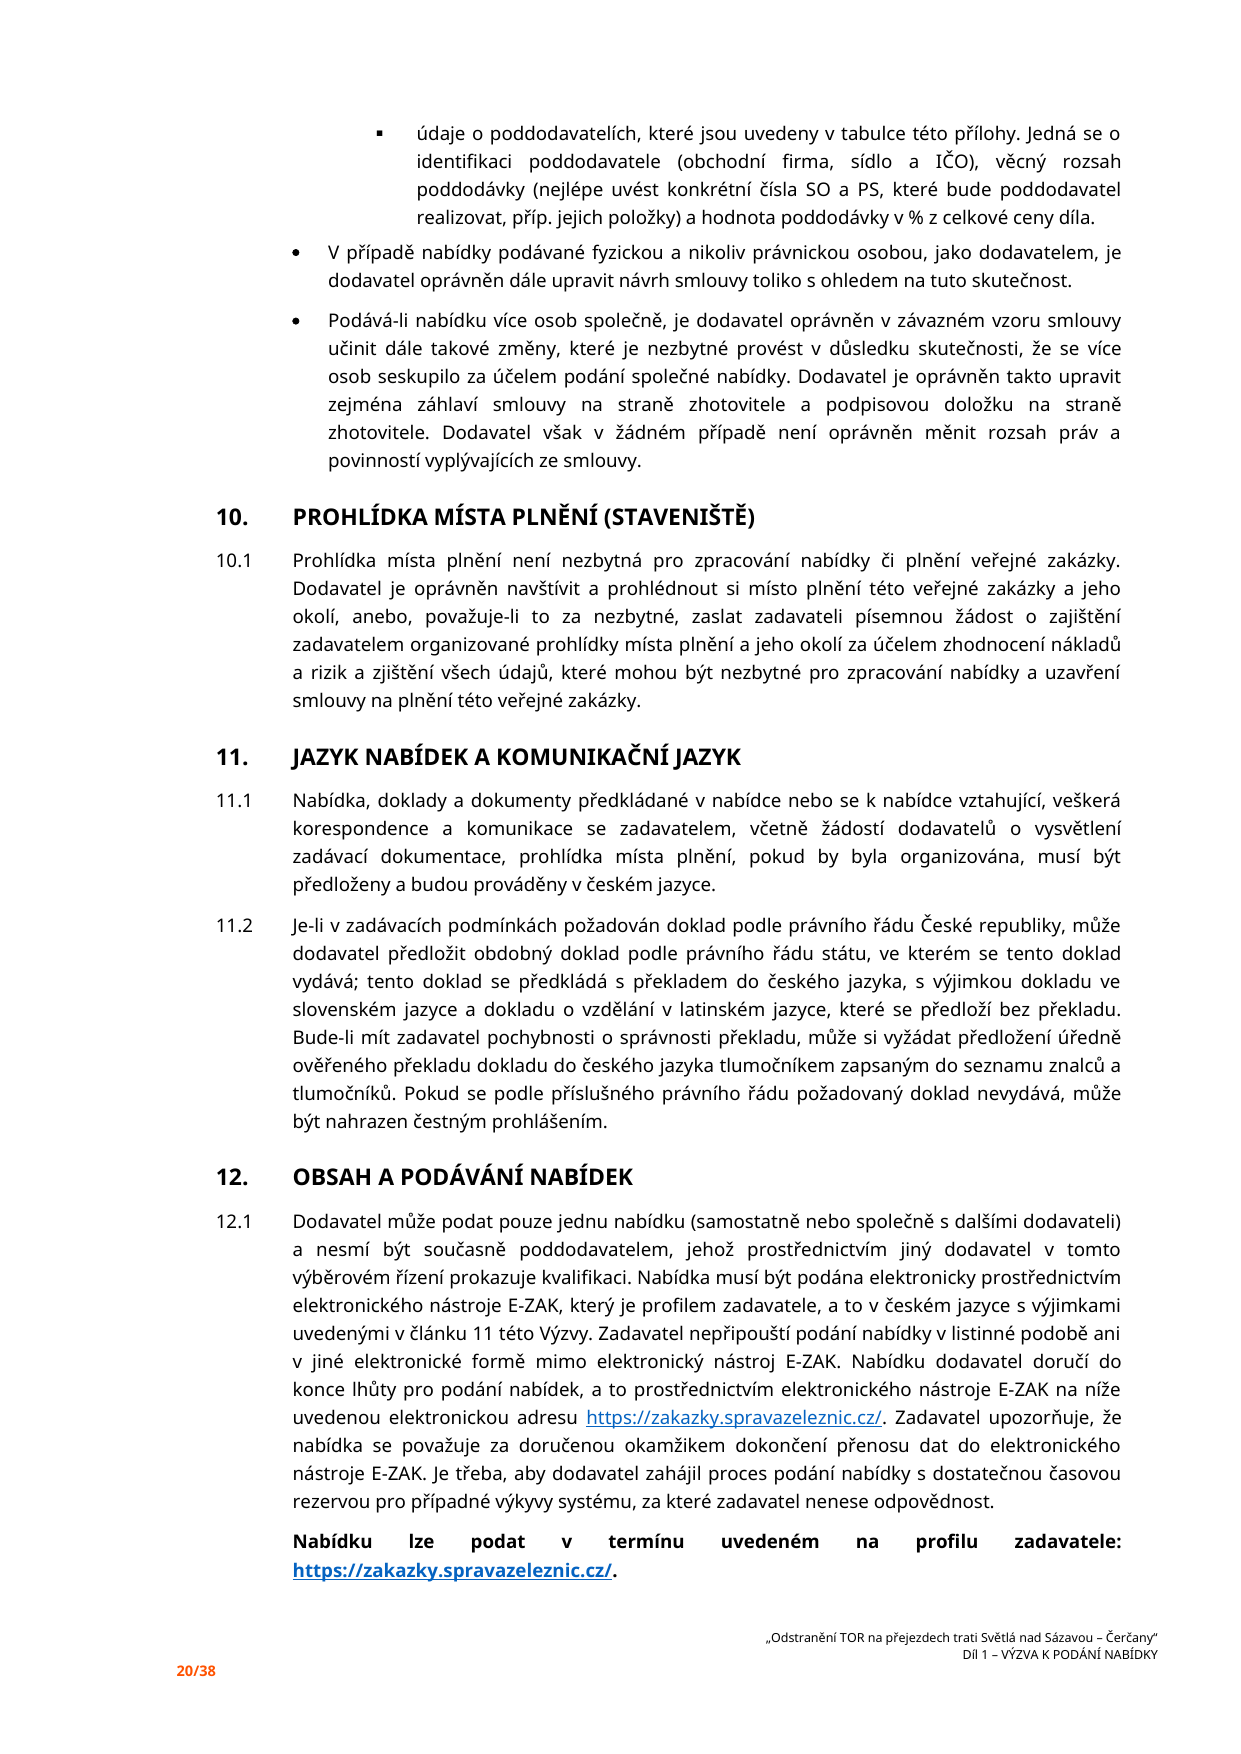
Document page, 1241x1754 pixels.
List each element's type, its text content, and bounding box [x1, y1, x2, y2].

text Nabídka, doklady a dokumenty předkládané v nabídce nebo se k nabídce vztahující, veškerá korespondence a komunikace se zadavatelem, včetně žádostí dodavatelů o vysvětlení zadávací dokumentace, prohlídka místa plnění, pokud by byla organizována, musí být předloženy a budou prováděny v českém jazyce. [216, 787, 1122, 897]
text PROHLÍDKA MÍSTA PLNĚNÍ (STAVENIŠTĚ) [216, 501, 1122, 532]
text Prohlídka místa plnění není nezbytná pro zpracování nabídky či plnění veřejné zakázky. Dodavatel je oprávněn navštívit a prohlédnout si místo plnění této veřejné zakázky a jeho okolí, anebo, považuje-li to za nezbytné, zaslat zadavateli písemnou žádost o zajištění zadavatelem organizované prohlídky místa plnění a jeho okolí za účelem zhodnocení nákladů a rizik a zjištění všech údajů, které mohou být nezbytné pro zpracování nabídky a uzavření smlouvy na plnění této veřejné zakázky. [216, 547, 1122, 713]
text Podává-li nabídku více osob společně, je dodavatel oprávněn v závazném vzoru smlouvy učinit dále takové změny, které je nezbytné provést v důsledku skutečnosti, že se více osob seskupilo za účelem podání společné nabídky. Dodavatel je oprávněn takto upravit zejména záhlaví smlouvy na straně zhotovitele a podpisovou doložku na straně zhotovitele. Dodavatel však v žádném případě není oprávněn měnit rozsah práv a povinností vyplývajících ze smlouvy. [292, 307, 1122, 473]
text Dodavatel může podat pouze jednu nabídku (samostatně nebo společně s dalšími dodavateli) a nesmí být současně poddodavatelem, jehož prostřednictvím jiný dodavatel v tomto výběrovém řízení prokazuje kvalifikaci. Nabídka musí být podána elektronicky prostřednictvím elektronického nástroje E-ZAK, který je profilem zadavatele, a to v českém jazyce s výjimkami uvedenými v článku 11 této Výzvy. Zadavatel nepřipouští podání nabídky v listinné podobě ani v jiné elektronické formě mimo elektronický nástroj E-ZAK. Nabídku dodavatel doručí do konce lhůty pro podání nabídek, a to prostřednictvím elektronického nástroje E-ZAK na níže uvedenou elektronickou adresu https://zakazky.spravazeleznic.cz/. Zadavatel upozorňuje, že nabídka se považuje za doručenou okamžikem dokončení přenosu dat do elektronického nástroje E-ZAK. Je třeba, aby dodavatel zahájil proces podání nabídky s dostatečnou časovou rezervou pro případné výkyvy systému, za které zadavatel nenese odpovědnost. [216, 1208, 1122, 1514]
text V případě nabídky podávané fyzickou a nikoliv právnickou osobou, jako dodavatelem, je dodavatel oprávněn dále upravit návrh smlouvy toliko s ohledem na tuto skutečnost. [292, 239, 1122, 292]
text údaje o poddodavatelích, které jsou uvedeny v tabulce této přílohy. Jedná se o identifikaci poddodavatele (obchodní firma, sídlo a IČO), věcný rozsah poddodávky (nejlépe uvést konkrétní čísla SO a PS, které bude poddodavatel realizovat, příp. jejich položky) a hodnota poddodávky v % z celkové ceny díla. [375, 121, 1122, 230]
text Nabídku lze podat v termínu uvedeném na profilu zadavatele: https://zakazky.spravazeleznic.cz/. [292, 1529, 1122, 1582]
text Je-li v zadávacích podmínkách požadován doklad podle právního řádu České republiky, může dodavatel předložit obdobný doklad podle právního řádu státu, ve kterém se tento doklad vydává; tento doklad se předkládá s překladem do českého jazyka, s výjimkou dokladu ve slovenském jazyce a dokladu o vzdělání v latinském jazyce, které se předloží bez překladu. Bude-li mít zadavatel pochybnosti o správnosti překladu, může si vyžádat předložení úředně ověřeného překladu dokladu do českého jazyka tlumočníkem zapsaným do seznamu znalců a tlumočníků. Pokud se podle příslušného právního řádu požadovaný doklad nevydává, může být nahrazen čestným prohlášením. [216, 912, 1122, 1134]
text OBSAH A PODÁVÁNÍ NABÍDEK [216, 1161, 1122, 1192]
text JAZYK NABÍDEK A KOMUNIKAČNÍ JAZYK [216, 741, 1122, 772]
